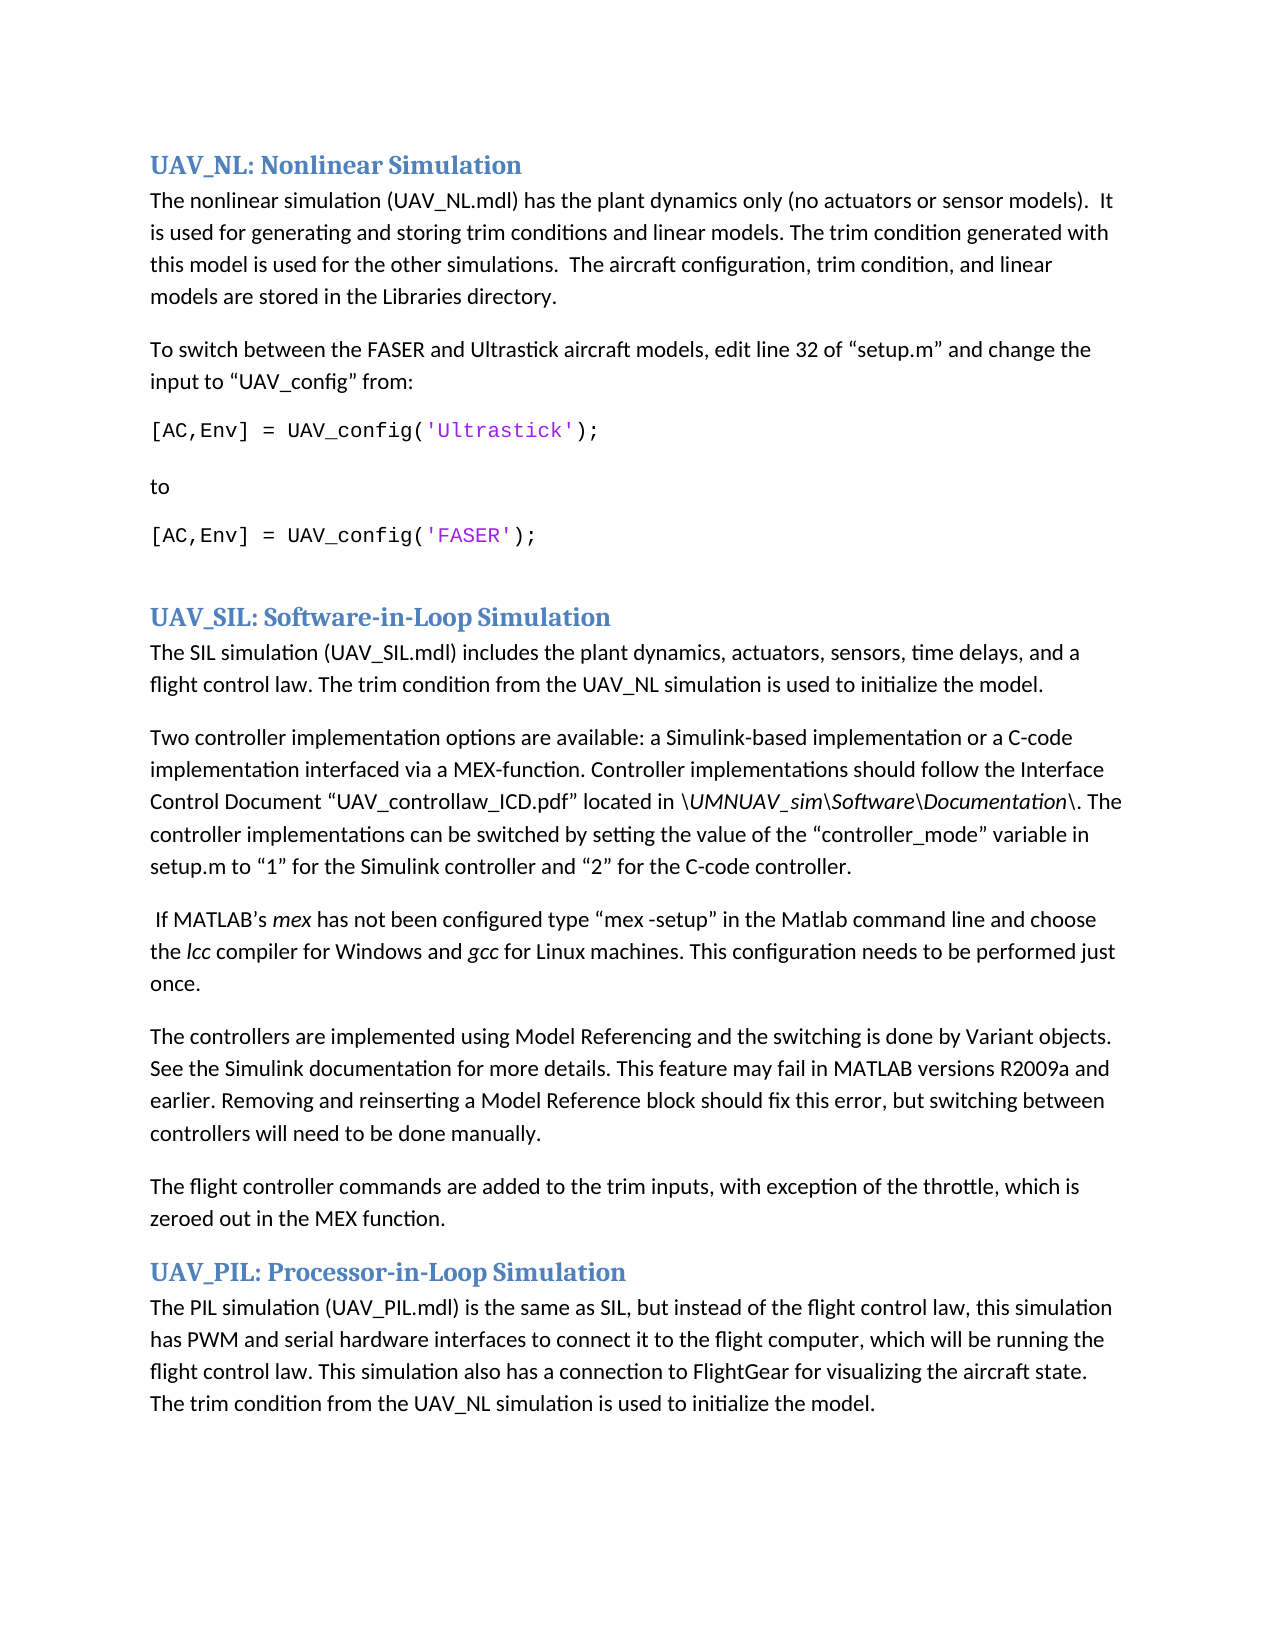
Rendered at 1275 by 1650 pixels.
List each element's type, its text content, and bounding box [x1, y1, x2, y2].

text The controllers are implemented using Model Referencing and the switching is done by Variant objects. See the Simulink documentation for more details. This feature may fail in MATLAB versions R2009a and earlier. Removing and reinserting a Model Reference block should fix this error, but switching between controllers will need to be done manually. [150, 1022, 1125, 1147]
text The SIL simulation (UAV_SIL.mdl) includes the plant dynamics, actuators, sensors, time delays, and a flight control law. The trim condition from the UAV_NL simulation is used to initialize the model. [150, 638, 1125, 698]
text [AC,Env] = UAV_config('FASER'); [150, 526, 1125, 549]
text Two controller implementation options are available: a Simulink-based implementation or a C-code implementation interfaced via a MEX-function. Controller implementations should follow the Interface Control Document “UAV_controllaw_ICD.pdf” located in \UMNUAV_sim\Software\Documentation\. The controller implementations can be switched by setting the value of the “controller_mode” variable in setup.m to “1” for the Simulink controller and “2” for the C-code controller. [150, 723, 1125, 880]
text The nonlinear simulation (UAV_NL.mdl) has the plant dynamics only (no actuators or sensor models). It is used for generating and storing trim conditions and linear models. The trim condition generated with this model is used for the other simulations. The aircraft configuration, trim condition, and linear models are stored in the Libraries directory. [150, 186, 1125, 310]
text [AC,Env] = UAV_config('Ultrastick'); [150, 421, 1125, 444]
text The PIL simulation (UAV_PIL.mdl) is the same as SIL, but instead of the flight control law, this simulation has PWM and serial hardware interfaces to connect it to the flight computer, which will be running the flight control law. This simulation also has a connection to FlightGear for visualizing the aircraft state. The trim condition from the UAV_NL simulation is used to initialize the model. [150, 1293, 1125, 1417]
text To switch between the FASER and Ultrastick aircraft models, edit line 32 of “setup.m” and change the input to “UAV_config” from: [150, 335, 1125, 396]
subtitle UAV_SIL: Software-in-Loop Simulation [150, 602, 1125, 633]
text If MATLAB’s mex has not been configured type “mex -setup” in the Matlab command line and choose the lcc compiler for Windows and gcc for Linux machines. This configuration needs to be performed just once. [150, 905, 1125, 997]
subtitle UAV_NL: Nonlinear Simulation [150, 150, 1125, 181]
text The flight controller commands are added to the trim inputs, with exception of the throttle, which is zeroed out in the MEX function. [150, 1172, 1125, 1232]
subtitle UAV_PIL: Processor-in-Loop Simulation [150, 1257, 1125, 1288]
text to [150, 472, 1125, 501]
